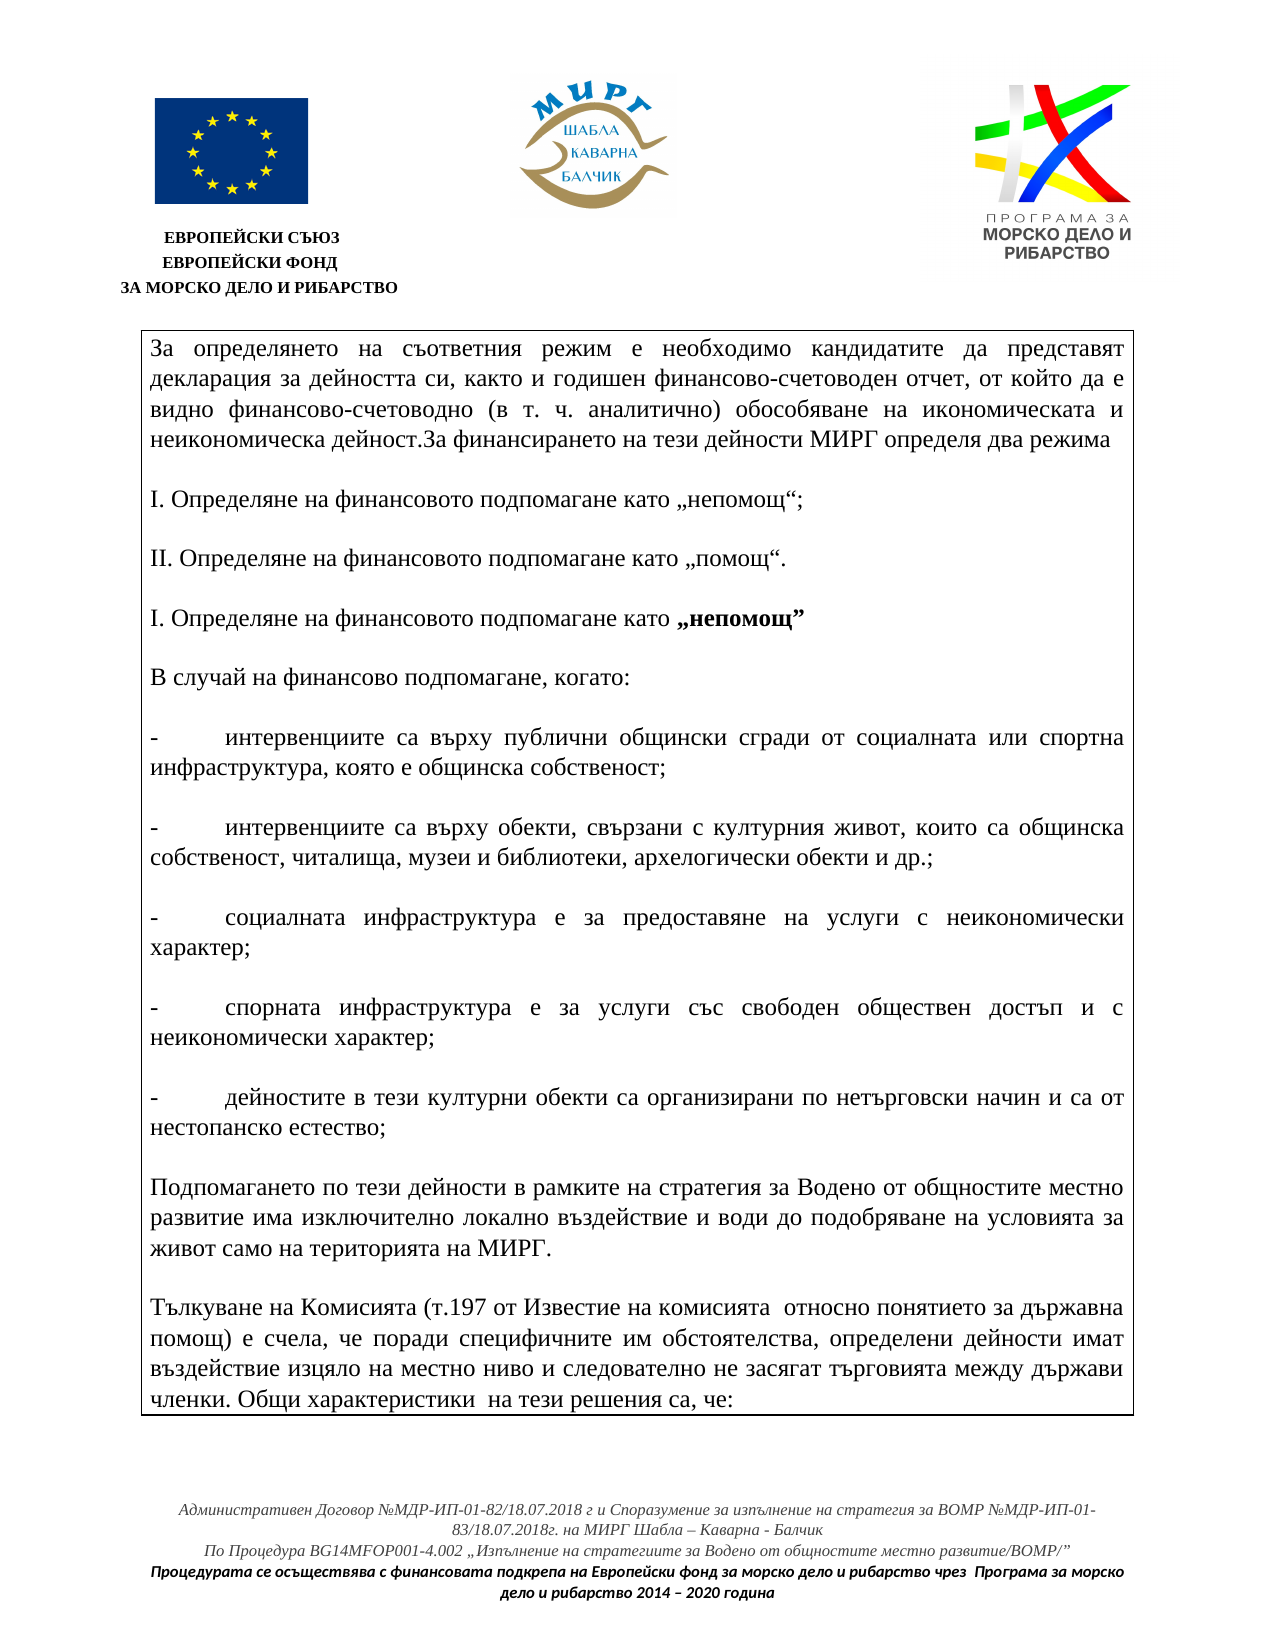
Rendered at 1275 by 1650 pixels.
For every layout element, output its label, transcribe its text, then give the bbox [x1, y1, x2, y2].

text I. Определяне на финансовото подпомагане като „непомощ” [142, 600, 1133, 632]
text - социалната инфраструктура е за предоставяне на услуги с неикономически характер; [142, 899, 1133, 961]
text - дейностите в тези културни обекти са организирани по нетърговски начин и са от нестопанско естество; [142, 1079, 1133, 1141]
text I. Определяне на финансовото подпомагане като „непомощ“; [142, 481, 1133, 512]
picture [509, 73, 677, 218]
text - спорната инфраструктура е за услуги със свободен обществен достъп и с неикономически характер; [142, 989, 1133, 1051]
picture [920, 54, 1180, 282]
text - интервенциите са върху публични общински сгради от социалната или спортна инфраструктура, която е общинска собственост; [142, 719, 1133, 781]
text За определянето на съответния режим е необходимо кандидатите да представят декларация за дейността си, както и годишен финансово-счетоводен отчет, от който да е видно финансово-счетоводно (в т. ч. аналитично) обособяване на икономическата и неикономическа дейност.За финансирането на тези дейности МИРГ определя два режима [142, 331, 1133, 453]
text II. Определяне на финансовото подпомагане като „помощ“. [142, 540, 1133, 572]
text - интервенциите са върху обекти, свързани с културния живот, които са общинска собственост, читалища, музеи и библиотеки, архелогически обекти и др.; [142, 809, 1133, 871]
text Подпомагането по тези дейности в рамките на стратегия за Водено от общностите местно развитие има изключително локално въздействие и води до подобряване на условията за живот само на територията на МИРГ. [142, 1169, 1133, 1262]
text В случай на финансово подпомагане, когато: [142, 659, 1133, 691]
text Тълкуване на Комисията (т.197 от Известие на комисията относно понятието за държавна помощ) е счела, че поради специфичните им обстоятелства, определени дейности имат въздействие изцяло на местно ниво и следователно не засягат търговията между държави членки. Общи характеристики на тези решения са, че: [142, 1289, 1133, 1414]
